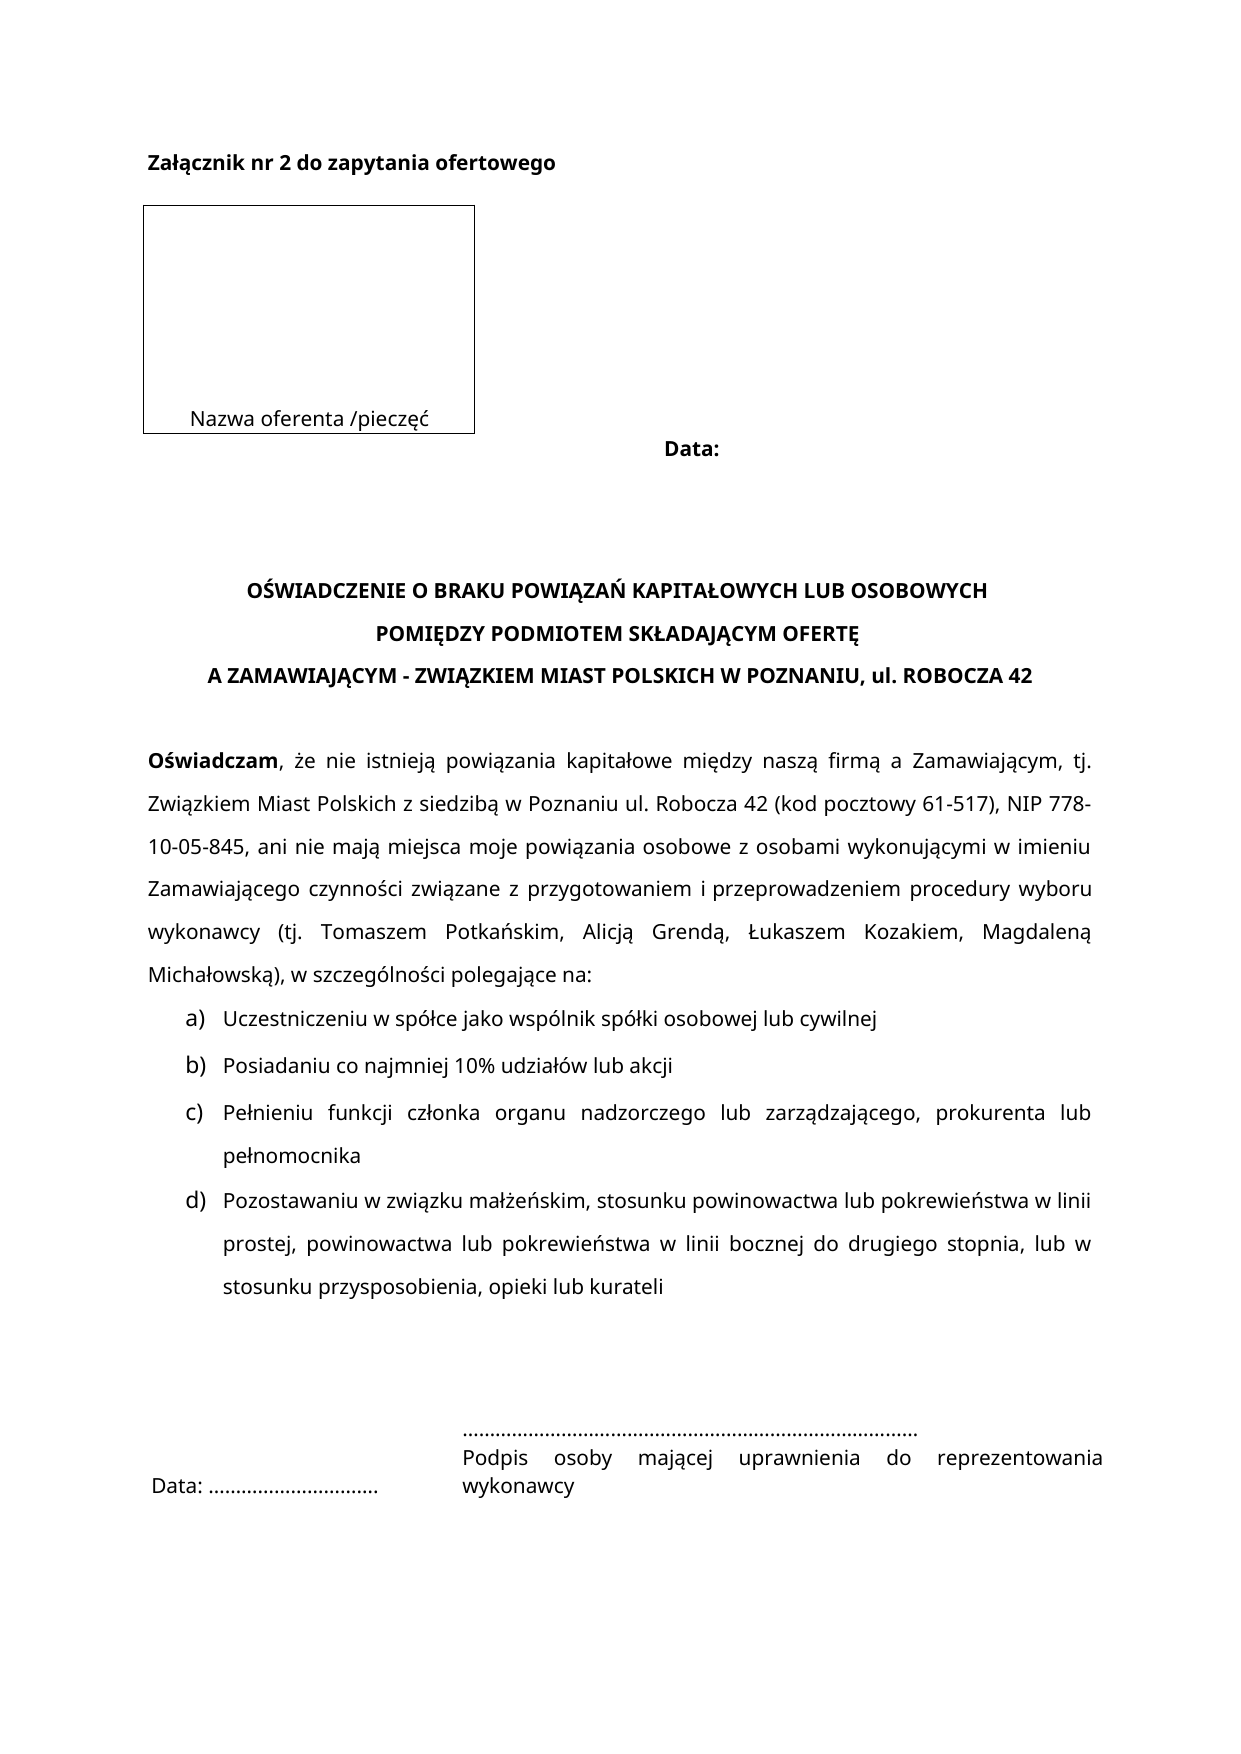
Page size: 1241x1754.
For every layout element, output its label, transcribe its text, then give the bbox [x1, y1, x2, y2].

text Załącznik nr 2 do zapytania ofertowego [148, 148, 1093, 176]
table_header Data: …………………………. [144, 1315, 455, 1499]
text Data: [148, 434, 1093, 462]
list Uczestniczeniu w spółce jako wspólnik spółki osobowej lub cywilnej [185, 1002, 1093, 1033]
table_header Nazwa oferenta /pieczęć [144, 206, 474, 433]
table_cell Podpis osoby mającej uprawnienia do reprezentowania wykonawcy [455, 1443, 1111, 1499]
list Pełnieniu funkcji członka organu nadzorczego lub zarządzającego, prokurenta lub pełnomocnika [185, 1096, 1093, 1170]
list Posiadaniu co najmniej 10% udziałów lub akcji [185, 1049, 1093, 1080]
list Pozostawaniu w związku małżeńskim, stosunku powinowactwa lub pokrewieństwa w linii prostej, powinowactwa lub pokrewieństwa w linii bocznej do drugiego stopnia, lub w stosunku przysposobienia, opieki lub kurateli [185, 1184, 1093, 1301]
text Oświadczam, że nie istnieją powiązania kapitałowe między naszą firmą a Zamawiającym, tj. Związkiem Miast Polskich z siedzibą w Poznaniu ul. Robocza 42 (kod pocztowy 61-517), NIP 778-10-05-845, ani nie mają miejsca moje powiązania osobowe z osobami wykonującymi w imieniu Zamawiającego czynności związane z przygotowaniem i przeprowadzeniem procedury wyboru wykonawcy (tj. Tomaszem Potkańskim, Alicją Grendą, Łukaszem Kozakiem, Magdaleną Michałowską), w szczególności polegające na: [148, 747, 1093, 988]
table_header ……………………………..………………………………………… [455, 1315, 1111, 1443]
text OŚWIADCZENIE O BRAKU POWIĄZAŃ KAPITAŁOWYCH LUB OSOBOWYCH POMIĘDZY PODMIOTEM SKŁADAJĄCYM OFERTĘ A ZAMAWIAJĄCYM - ZWIĄZKIEM MIAST POLSKICH W POZNANIU, ul. ROBOCZA 42 [148, 576, 1093, 690]
